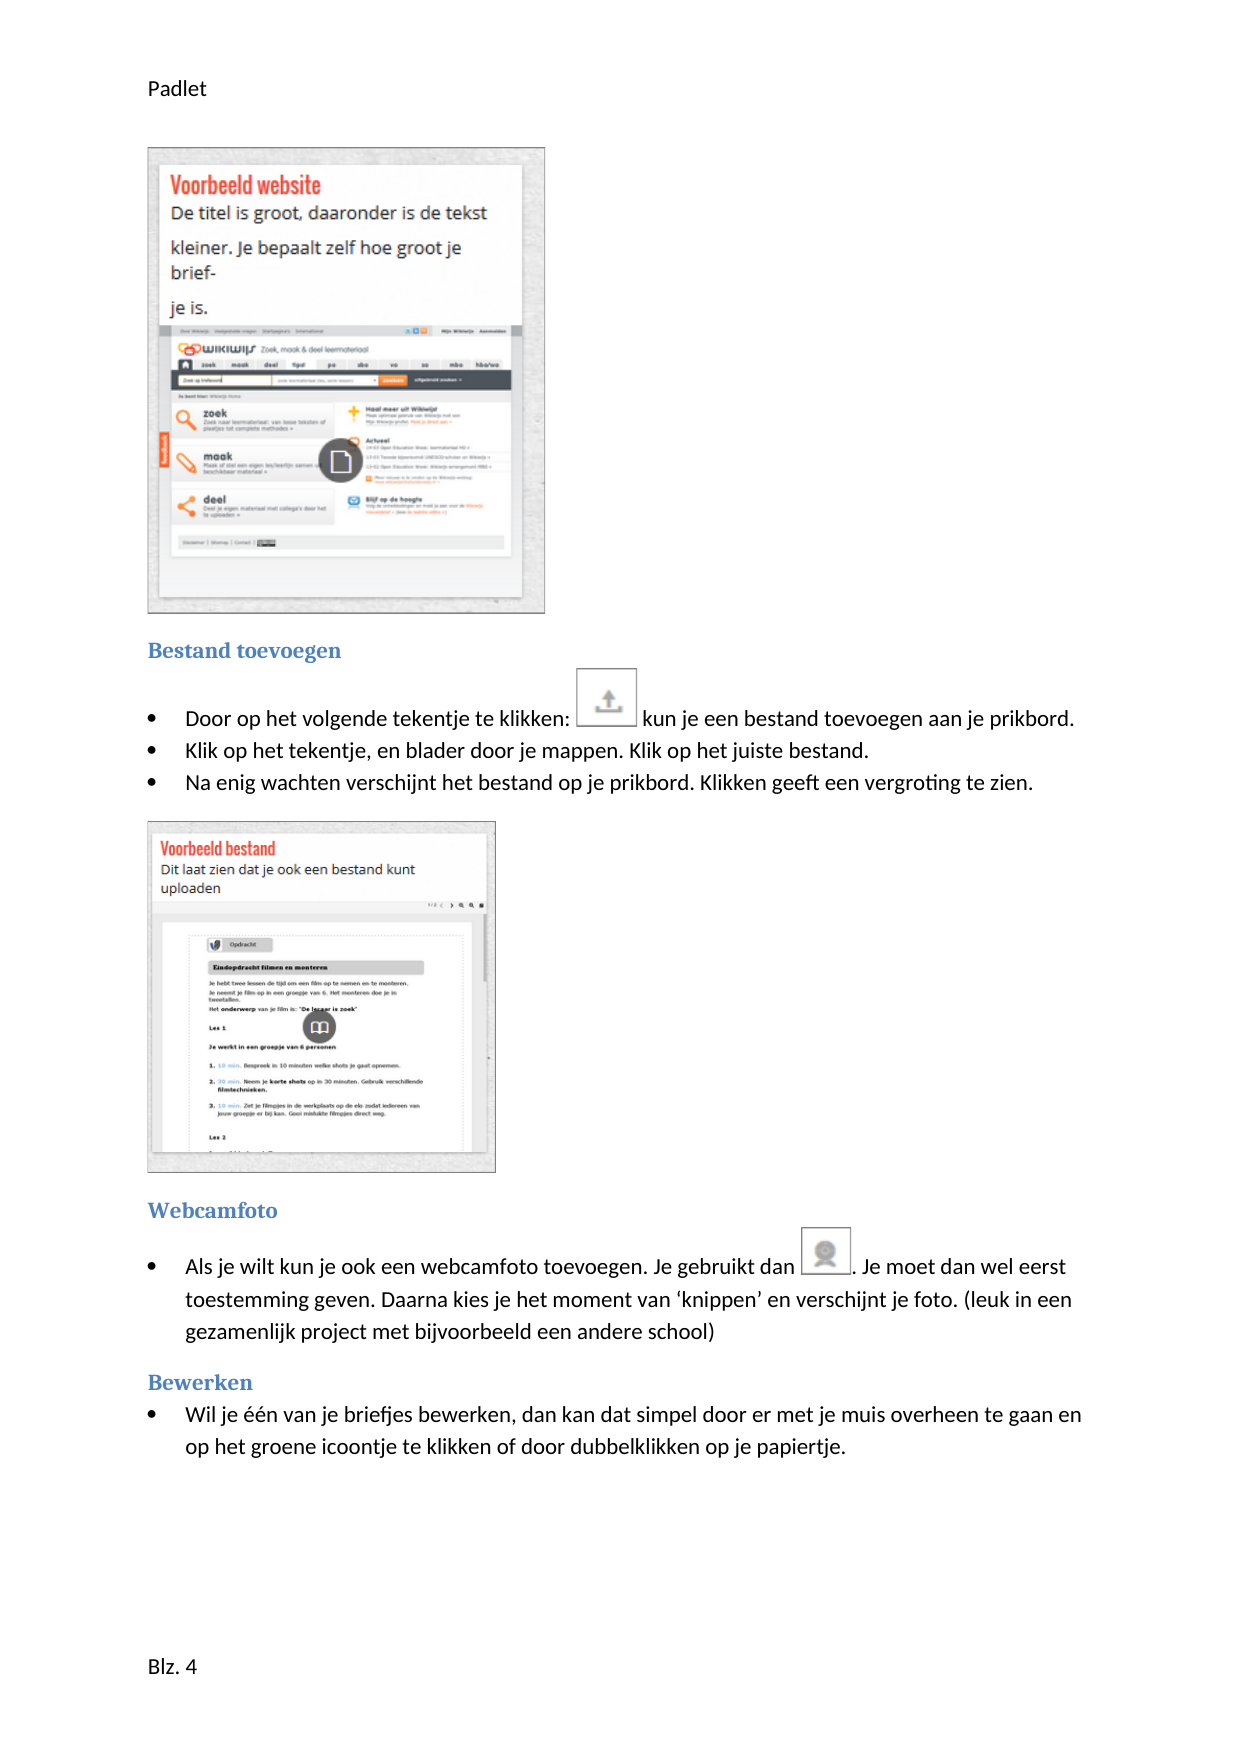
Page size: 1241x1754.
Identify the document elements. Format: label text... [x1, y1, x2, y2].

picture [576, 668, 638, 727]
list Na enig wachten verschijnt het bestand op je prikbord. Klikken geeft een vergroting te zien. [148, 768, 1093, 796]
picture [801, 1227, 852, 1275]
subtitle Webcamfoto [148, 1198, 1093, 1224]
list Als je wilt kun je ook een webcamfoto toevoegen. Je gebruikt dan . Je moet dan wel eerst toestemming geven. Daarna kies je het moment van ‘knippen’ en verschijnt je foto. (leuk in een gezamenlijk project met bijvoorbeeld een andere school) [148, 1228, 1093, 1345]
list Klik op het tekentje, en blader door je mappen. Klik op het juiste bestand. [148, 736, 1093, 764]
list Wil je één van je briefjes bewerken, dan kan dat simpel door er met je muis overheen te gaan en op het groene icoontje te klikken of door dubbelklikken op je papiertje. [148, 1400, 1093, 1460]
list Door op het volgende tekentje te klikken: kun je een bestand toevoegen aan je prikbord. [148, 668, 1093, 732]
subtitle Bewerken [148, 1370, 1093, 1396]
picture [147, 821, 496, 1173]
picture [147, 147, 546, 614]
subtitle Bestand toevoegen [148, 638, 1093, 664]
